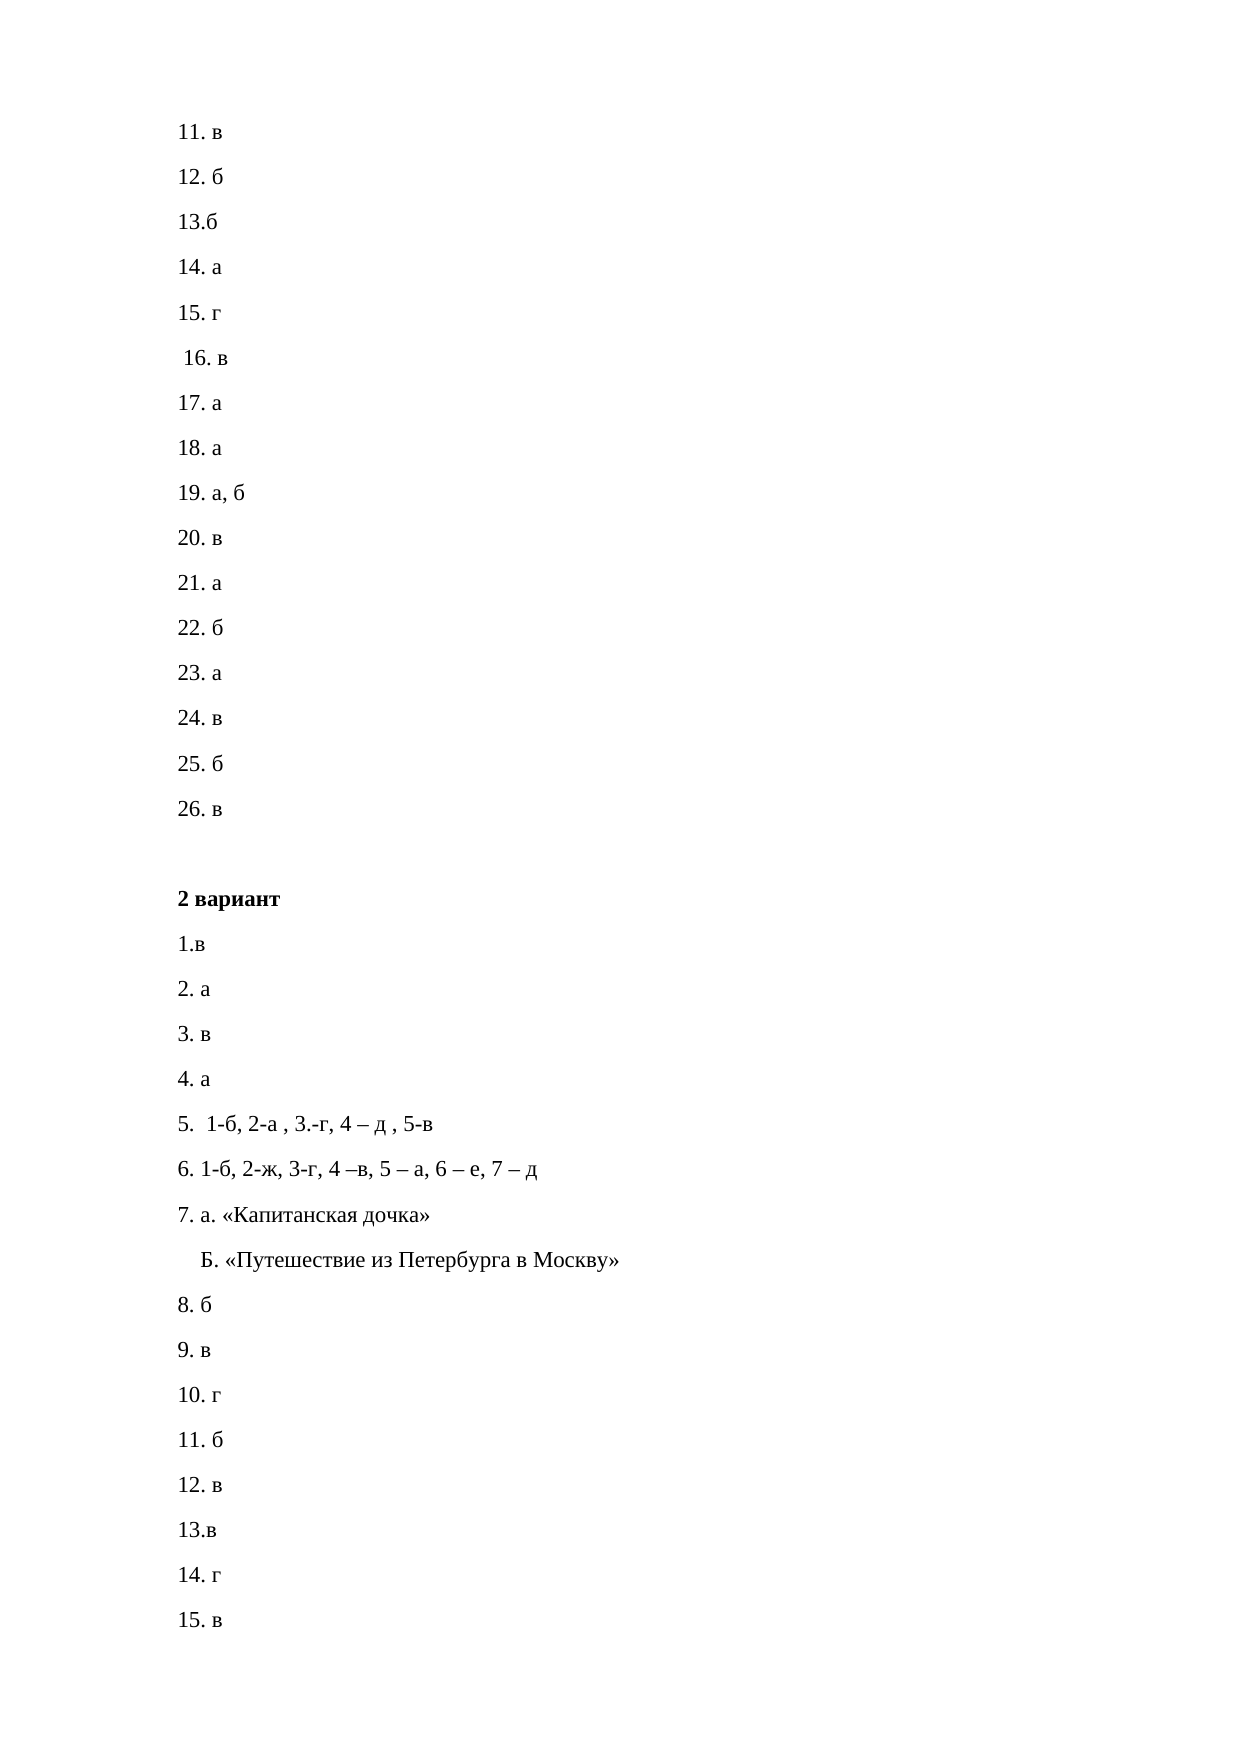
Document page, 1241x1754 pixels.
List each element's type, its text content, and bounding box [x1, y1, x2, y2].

text 15. г [177, 298, 1152, 325]
text 6. 1-б, 2-ж, 3-г, 4 –в, 5 – а, 6 – е, 7 – д [177, 1156, 1152, 1182]
text 19. а, б [177, 479, 1152, 505]
text 7. а. «Капитанская дочка» [177, 1201, 1152, 1227]
text 2. а [177, 975, 1152, 1001]
text 14. г [177, 1561, 1152, 1588]
text 2 вариант [177, 885, 1152, 911]
text 4. а [177, 1065, 1152, 1092]
text 21. а [177, 569, 1152, 596]
text 11. б [177, 1426, 1152, 1452]
text 17. а [177, 389, 1152, 415]
text 8. б [177, 1291, 1152, 1317]
text 5. 1-б, 2-а , 3.-г, 4 – д , 5-в [177, 1110, 1152, 1137]
text 13.в [177, 1516, 1152, 1543]
text 9. в [177, 1336, 1152, 1362]
text 18. а [177, 434, 1152, 460]
text Б. «Путешествие из Петербурга в Москву» [177, 1246, 1152, 1272]
text 26. в [177, 795, 1152, 821]
text 24. в [177, 704, 1152, 731]
text 23. а [177, 659, 1152, 686]
text 10. г [177, 1381, 1152, 1407]
text 1.в [177, 930, 1152, 956]
text 3. в [177, 1020, 1152, 1047]
text 16. в [177, 344, 1152, 370]
text 25. б [177, 749, 1152, 776]
text 20. в [177, 524, 1152, 550]
text 13.б [177, 208, 1152, 235]
text 12. в [177, 1471, 1152, 1498]
text 14. а [177, 253, 1152, 280]
text 22. б [177, 614, 1152, 641]
text 11. в [177, 118, 1152, 144]
text 15. в [177, 1607, 1152, 1633]
text 12. б [177, 163, 1152, 189]
